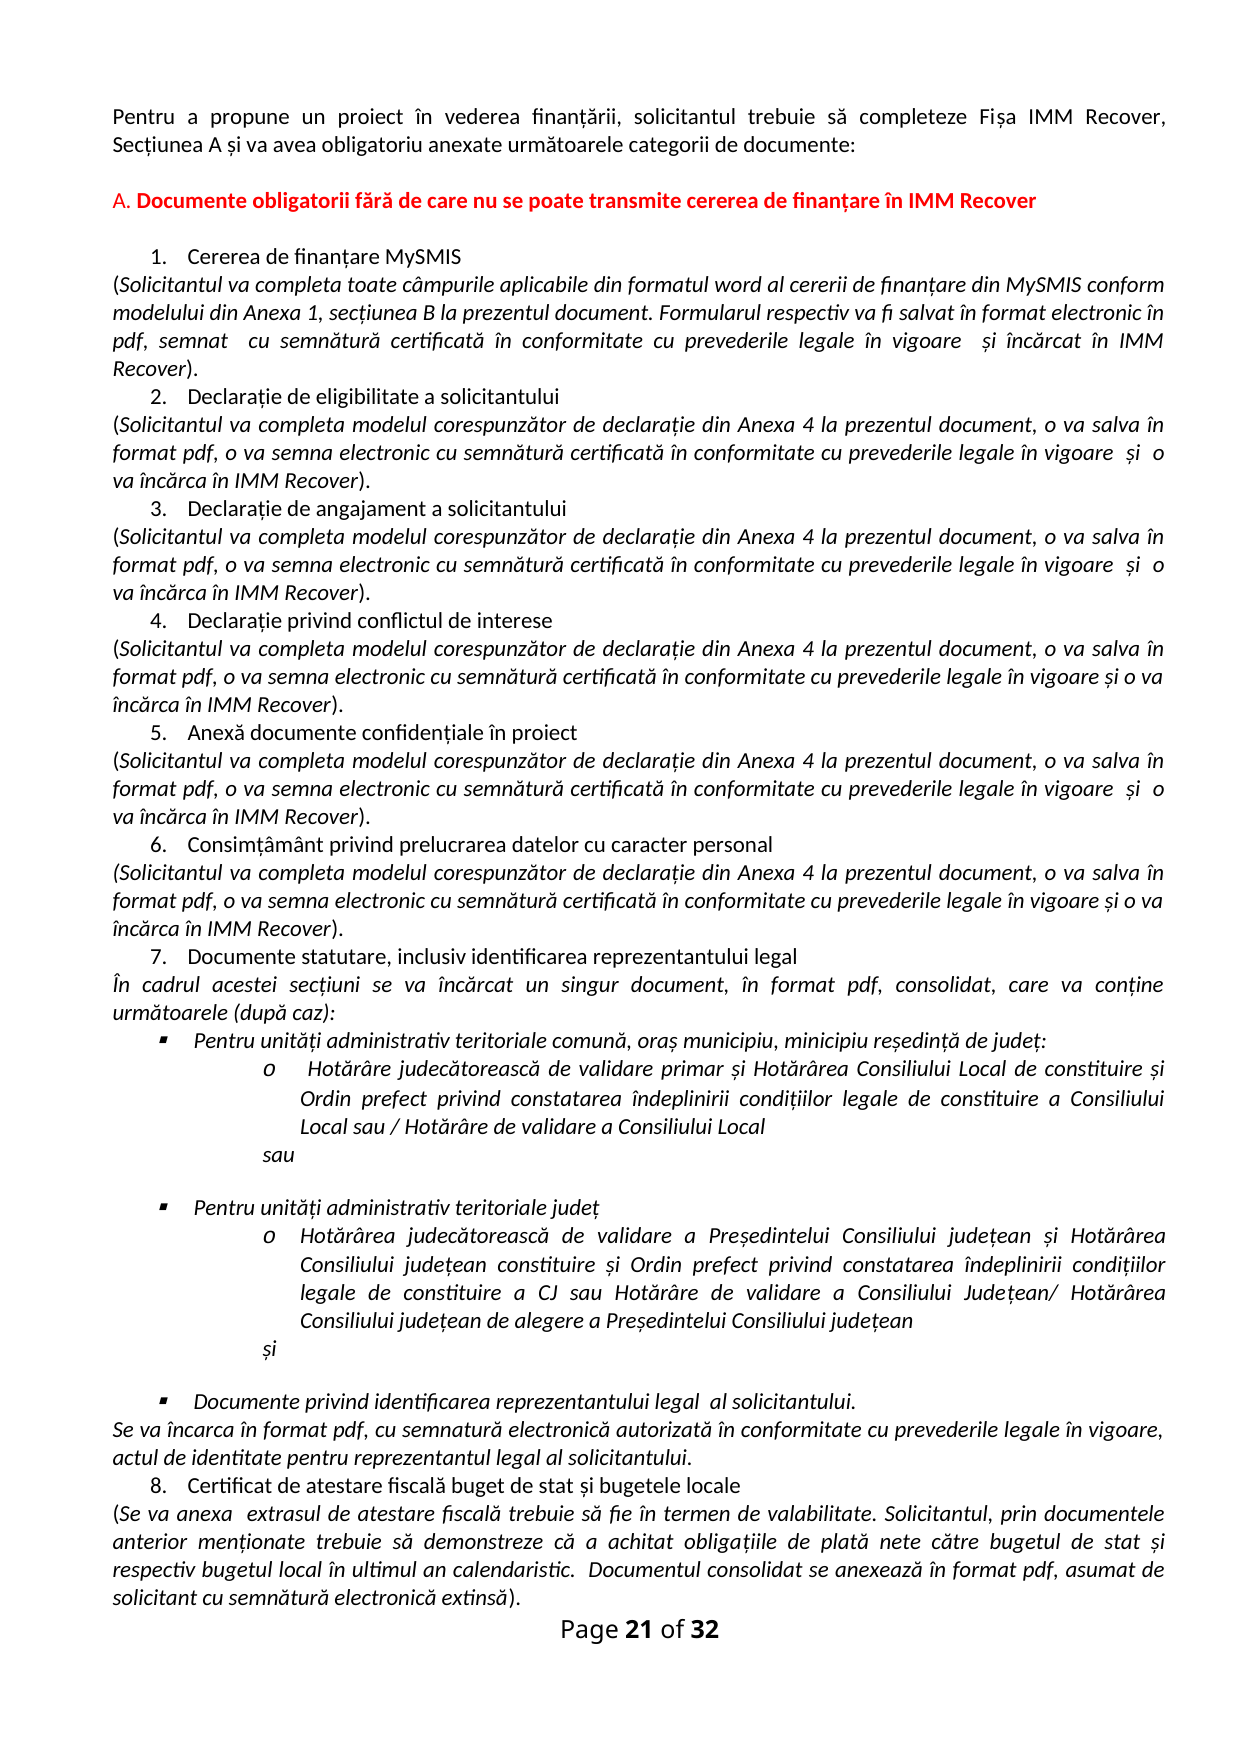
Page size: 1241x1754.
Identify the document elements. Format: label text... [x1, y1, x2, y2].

text (Solicitantul va completa modelul corespunzător de declarație din Anexa 4 la prezentul document, o va salva în format pdf, o va semna electronic cu semnătură certificată în conformitate cu prevederile legale în vigoare și o va încărca în IMM Recover). [112, 410, 1167, 494]
text (Solicitantul va completa modelul corespunzător de declarație din Anexa 4 la prezentul document, o va salva în format pdf, o va semna electronic cu semnătură certificată în conformitate cu prevederile legale în vigoare și o va încărca în IMM Recover). [112, 858, 1167, 942]
list Certificat de atestare fiscală buget de stat și bugetele locale [150, 1471, 1167, 1499]
list Declarație de angajament a solicitantului [150, 494, 1167, 522]
text Pentru a propune un proiect în vederea finanţării, solicitantul trebuie să completeze Fișa IMM Recover, Secțiunea A și va avea obligatoriu anexate următoarele categorii de documente: [112, 102, 1167, 158]
list Documente statutare, inclusiv identificarea reprezentantului legal [150, 942, 1167, 971]
text În cadrul acestei secțiuni se va încărcat un singur document, în format pdf, consolidat, care va conține următoarele (după caz): [112, 971, 1167, 1027]
text (Solicitantul va completa toate câmpurile aplicabile din formatul word al cererii de finanțare din MySMIS conform modelului din Anexa 1, secțiunea B la prezentul document. Formularul respectiv va fi salvat în format electronic în pdf, semnat cu semnătură certificată în conformitate cu prevederile legale în vigoare și încărcat în IMM Recover). [112, 270, 1167, 382]
list Anexă documente confidențiale în proiect [150, 718, 1167, 746]
text sau [262, 1140, 1167, 1168]
text și [262, 1334, 1167, 1362]
text (Solicitantul va completa modelul corespunzător de declarație din Anexa 4 la prezentul document, o va salva în format pdf, o va semna electronic cu semnătură certificată în conformitate cu prevederile legale în vigoare și o va încărca în IMM Recover). [112, 746, 1167, 830]
list Documente privind identificarea reprezentantului legal al solicitantului. [156, 1387, 1167, 1415]
list Cererea de finanțare MySMIS [150, 242, 1167, 270]
list Hotărârea judecătorească de validare a Preşedintelui Consiliului judeţean și Hotărârea Consiliului judeţean constituire și Ordin prefect privind constatarea îndeplinirii condițiilor legale de constituire a CJ sau Hotărâre de validare a Consiliului Judeţean/ Hotărârea Consiliului judeţean de alegere a Preşedintelui Consiliului judeţean [262, 1221, 1167, 1334]
text A. Documente obligatorii fără de care nu se poate transmite cererea de finanțare în IMM Recover [112, 186, 1167, 214]
list Hotărâre judecătorească de validare primar și Hotărârea Consiliului Local de constituire și Ordin prefect privind constatarea îndeplinirii condițiilor legale de constituire a Consiliului Local sau / Hotărâre de validare a Consiliului Local [262, 1054, 1167, 1140]
list Declarație privind conflictul de interese [150, 606, 1167, 634]
list Pentru unități administrativ teritoriale județ [156, 1193, 1167, 1221]
text (Se va anexa extrasul de atestare fiscală trebuie să fie în termen de valabilitate. Solicitantul, prin documentele anterior menționate trebuie să demonstreze că a achitat obligaţiile de plată nete către bugetul de stat și respectiv bugetul local în ultimul an calendaristic. Documentul consolidat se anexează în format pdf, asumat de solicitant cu semnătură electronică extinsă). [112, 1499, 1167, 1611]
text Se va încarca în format pdf, cu semnatură electronică autorizată în conformitate cu prevederile legale în vigoare, actul de identitate pentru reprezentantul legal al solicitantului. [112, 1415, 1167, 1471]
list Declarație de eligibilitate a solicitantului [150, 382, 1167, 410]
list Consimțâmânt privind prelucrarea datelor cu caracter personal [150, 830, 1167, 858]
text (Solicitantul va completa modelul corespunzător de declarație din Anexa 4 la prezentul document, o va salva în format pdf, o va semna electronic cu semnătură certificată în conformitate cu prevederile legale în vigoare și o va încărca în IMM Recover). [112, 634, 1167, 718]
text (Solicitantul va completa modelul corespunzător de declarație din Anexa 4 la prezentul document, o va salva în format pdf, o va semna electronic cu semnătură certificată în conformitate cu prevederile legale în vigoare și o va încărca în IMM Recover). [112, 522, 1167, 606]
list Pentru unități administrativ teritoriale comună, oraș municipiu, minicipiu reședință de județ: [156, 1027, 1167, 1054]
